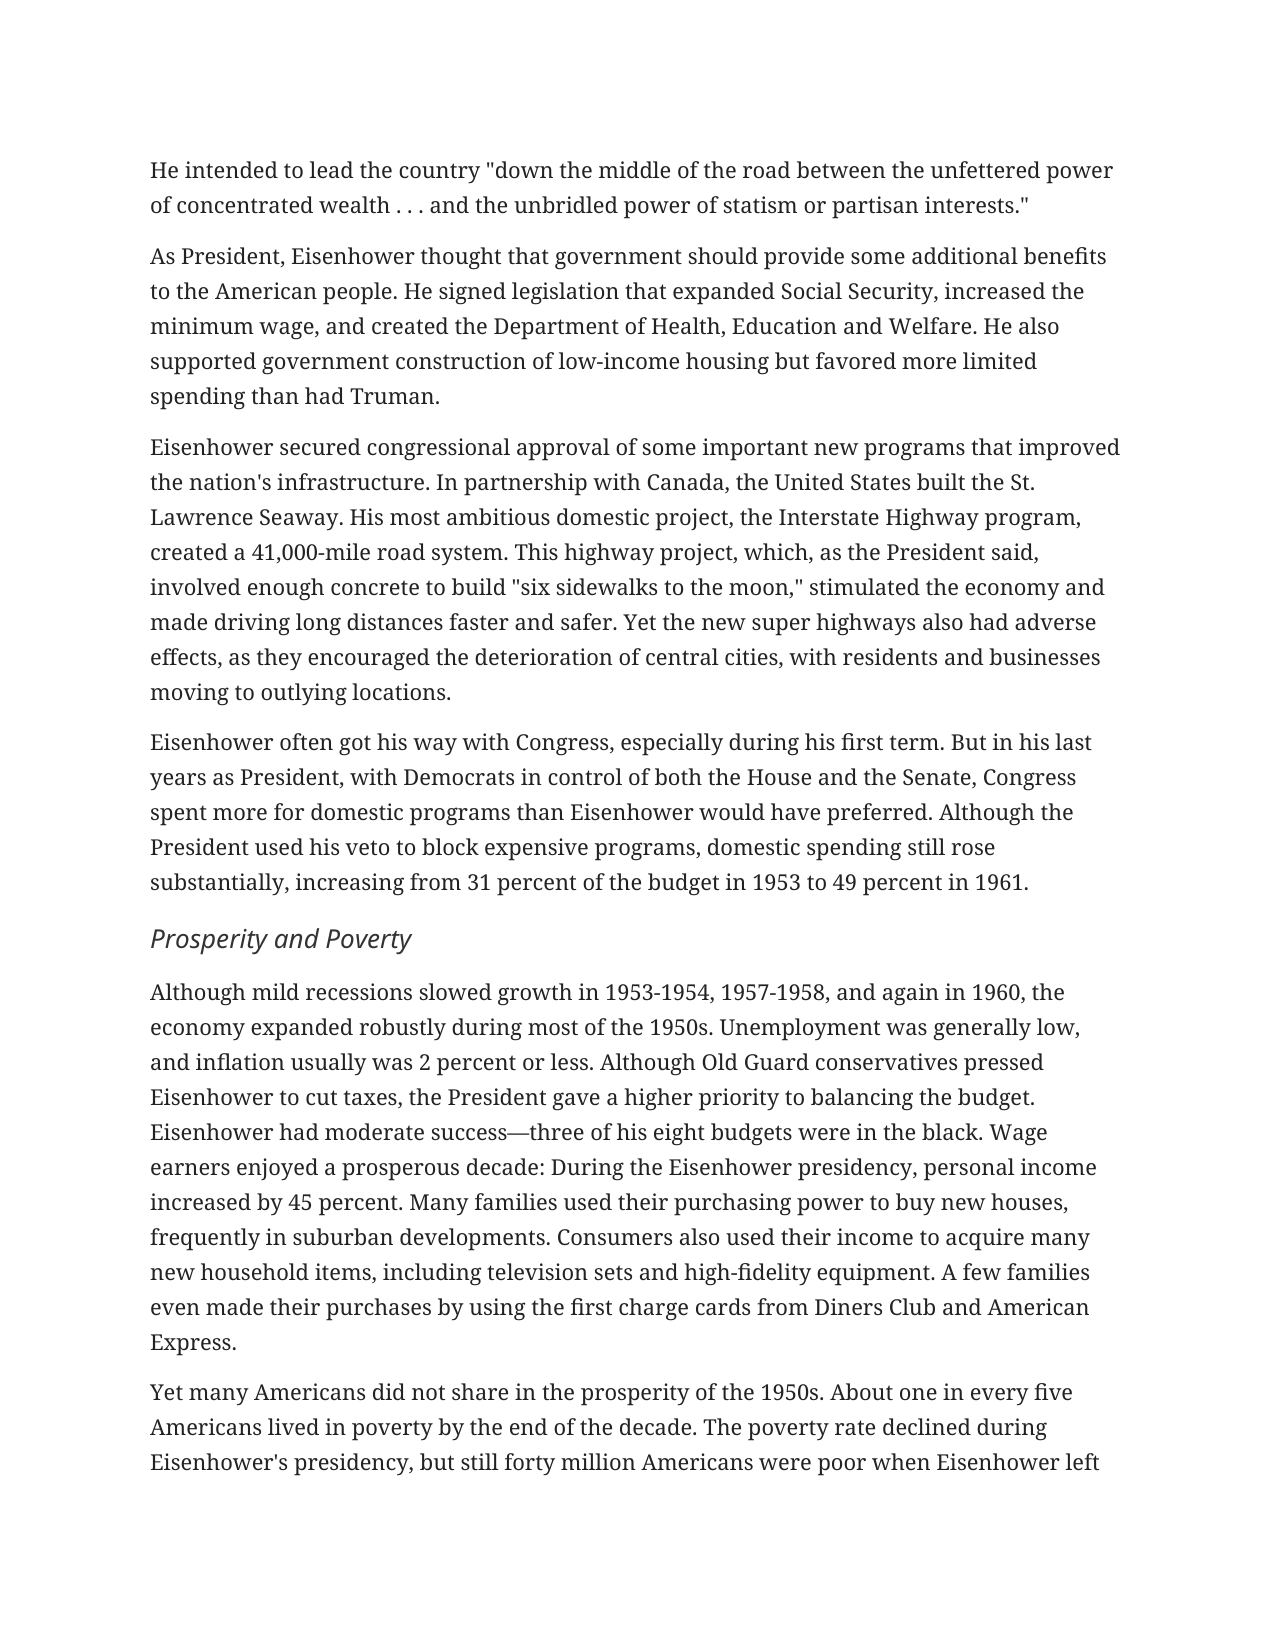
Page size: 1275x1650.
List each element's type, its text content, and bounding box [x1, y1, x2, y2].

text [150, 1372, 1125, 1477]
text Eisenhower secured congressional approval of some important new programs that improved the nation's infrastructure. In partnership with Canada, the United States built the St. Lawrence Seaway. His most ambitious domestic project, the Interstate Highway program, created a 41,000-mile road system. This highway project, which, as the President said, involved enough concrete to build "six sidewalks to the moon," stimulated the economy and made driving long distances faster and safer. Yet the new super highways also had adverse effects, as they encouraged the deterioration of central cities, with residents and businesses moving to outlying locations. [150, 426, 1125, 706]
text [150, 150, 1125, 220]
text Although mild recessions slowed growth in 1953-1954, 1957-1958, and again in 1960, the economy expanded robustly during most of the 1950s. Unemployment was generally low, and inflation usually was 2 percent or less. Although Old Guard conservatives pressed Eisenhower to cut taxes, the President gave a higher priority to balancing the budget. Eisenhower had moderate success—three of his eight budgets were in the black. Wage earners enjoyed a prosperous decade: During the Eisenhower presidency, personal income increased by 45 percent. Many families used their purchasing power to buy new houses, frequently in suburban developments. Consumers also used their income to acquire many new household items, including television sets and high-fidelity equipment. A few families even made their purchases by using the first charge cards from Diners Club and American Express. [150, 971, 1125, 1356]
text Eisenhower often got his way with Congress, especially during his first term. But in his last years as President, with Democrats in control of both the House and the Senate, Congress spent more for domestic programs than Eisenhower would have preferred. Although the President used his veto to block expensive programs, domestic spending still rose substantially, increasing from 31 percent of the budget in 1953 to 49 percent in 1961. [150, 722, 1125, 897]
subtitle Prosperity and Poverty [150, 920, 1125, 956]
text As President, Eisenhower thought that government should provide some additional benefits to the American people. He signed legislation that expanded Social Security, increased the minimum wage, and created the Department of Health, Education and Welfare. He also supported government construction of low-income housing but favored more limited spending than had Truman. [150, 236, 1125, 411]
